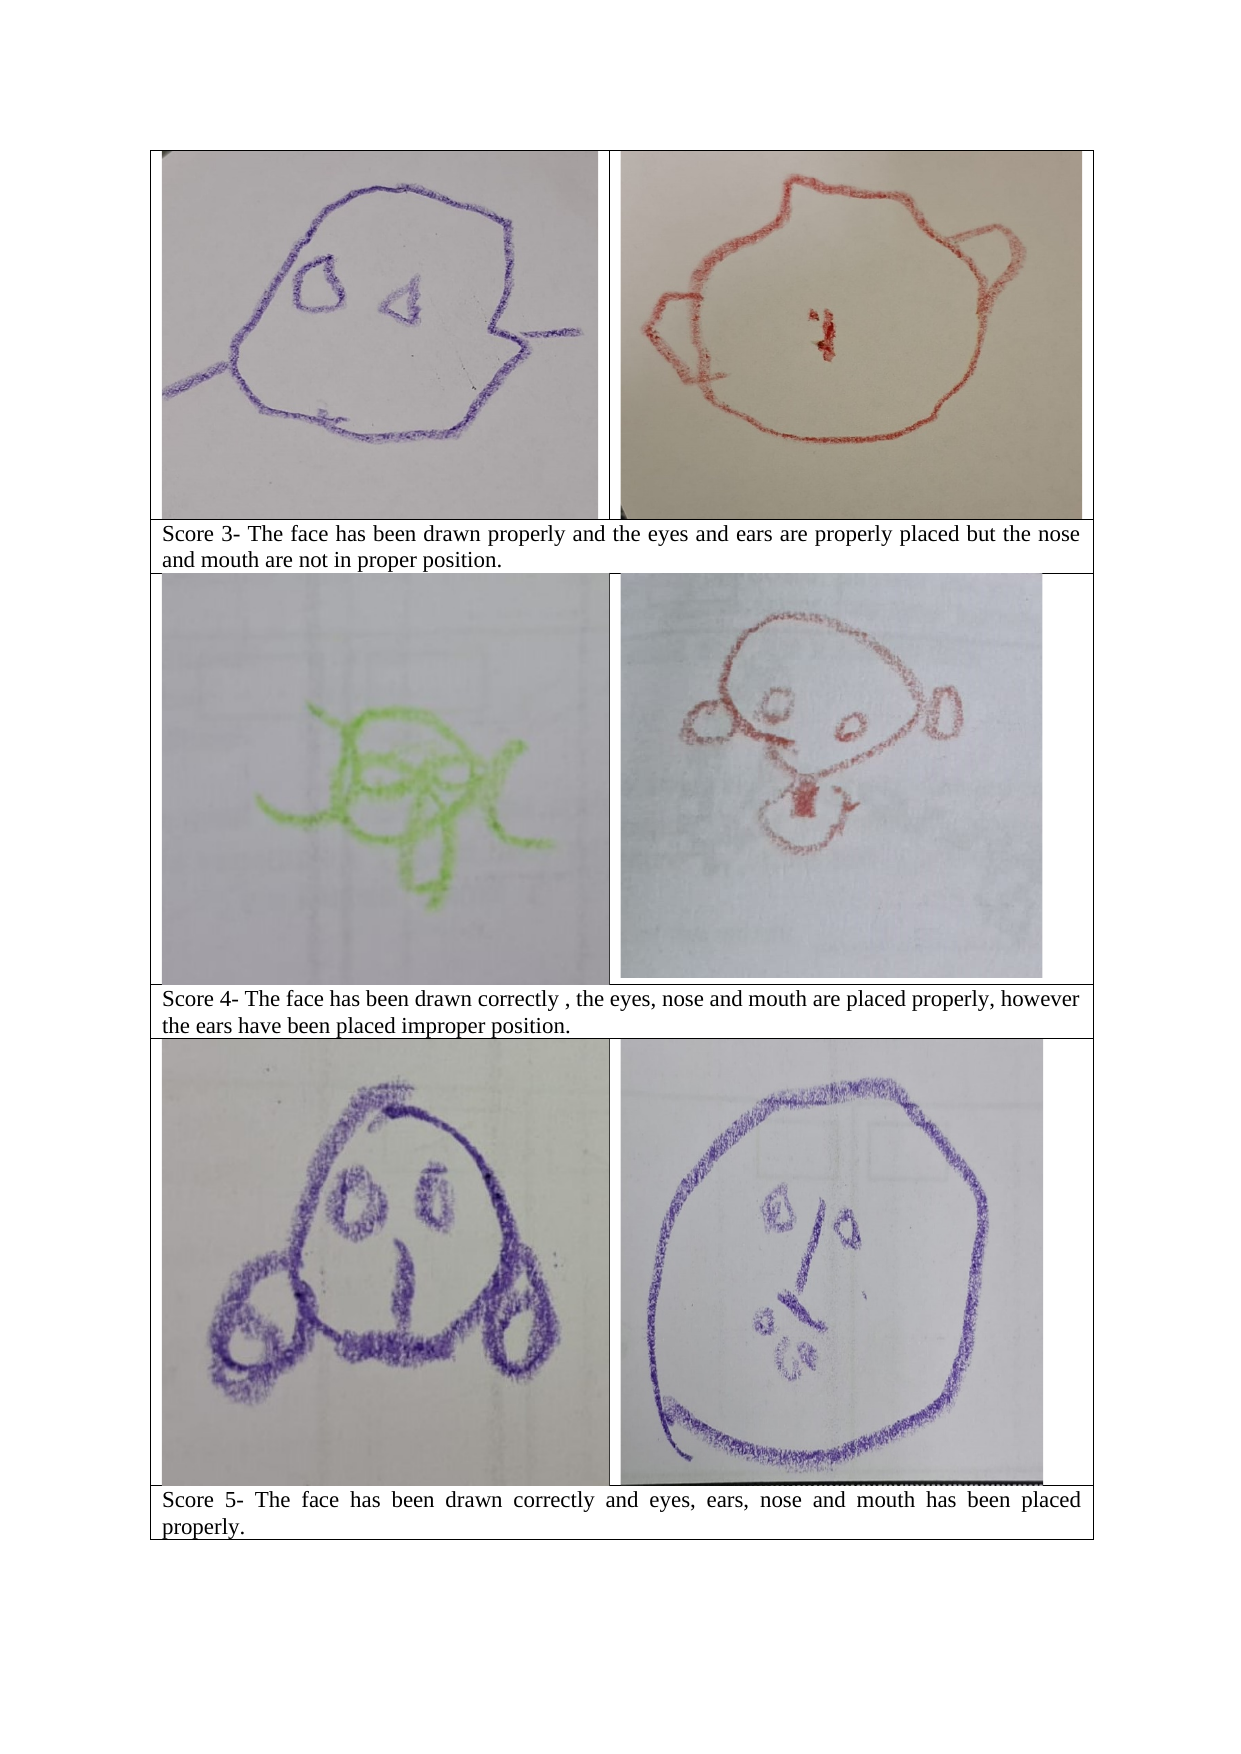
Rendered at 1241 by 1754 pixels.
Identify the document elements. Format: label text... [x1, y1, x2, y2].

table_cell Score 4- The face has been drawn correctly , the eyes, nose and mouth are placed properly, however the ears have been placed improper position. [151, 985, 1093, 1038]
table_cell [610, 151, 620, 519]
table_cell [151, 151, 161, 519]
picture [161, 1039, 610, 1486]
table_cell Score 3- The face has been drawn properly and the eyes and ears are properly placed but the nose and mouth are not in proper position. [151, 520, 1093, 572]
picture [620, 573, 1043, 978]
table_cell [610, 574, 1093, 984]
table_cell [1083, 151, 1093, 519]
picture [620, 151, 1083, 519]
table_cell [1044, 1039, 1093, 1485]
table_cell [599, 151, 609, 519]
picture [161, 151, 599, 519]
table_cell [610, 1039, 620, 1485]
picture [620, 1039, 1044, 1486]
table_cell [151, 574, 161, 984]
table_cell Score 5- The face has been drawn correctly and eyes, ears, nose and mouth has been placed properly. [151, 1486, 1093, 1539]
table_cell [151, 1039, 161, 1485]
picture [161, 573, 610, 985]
